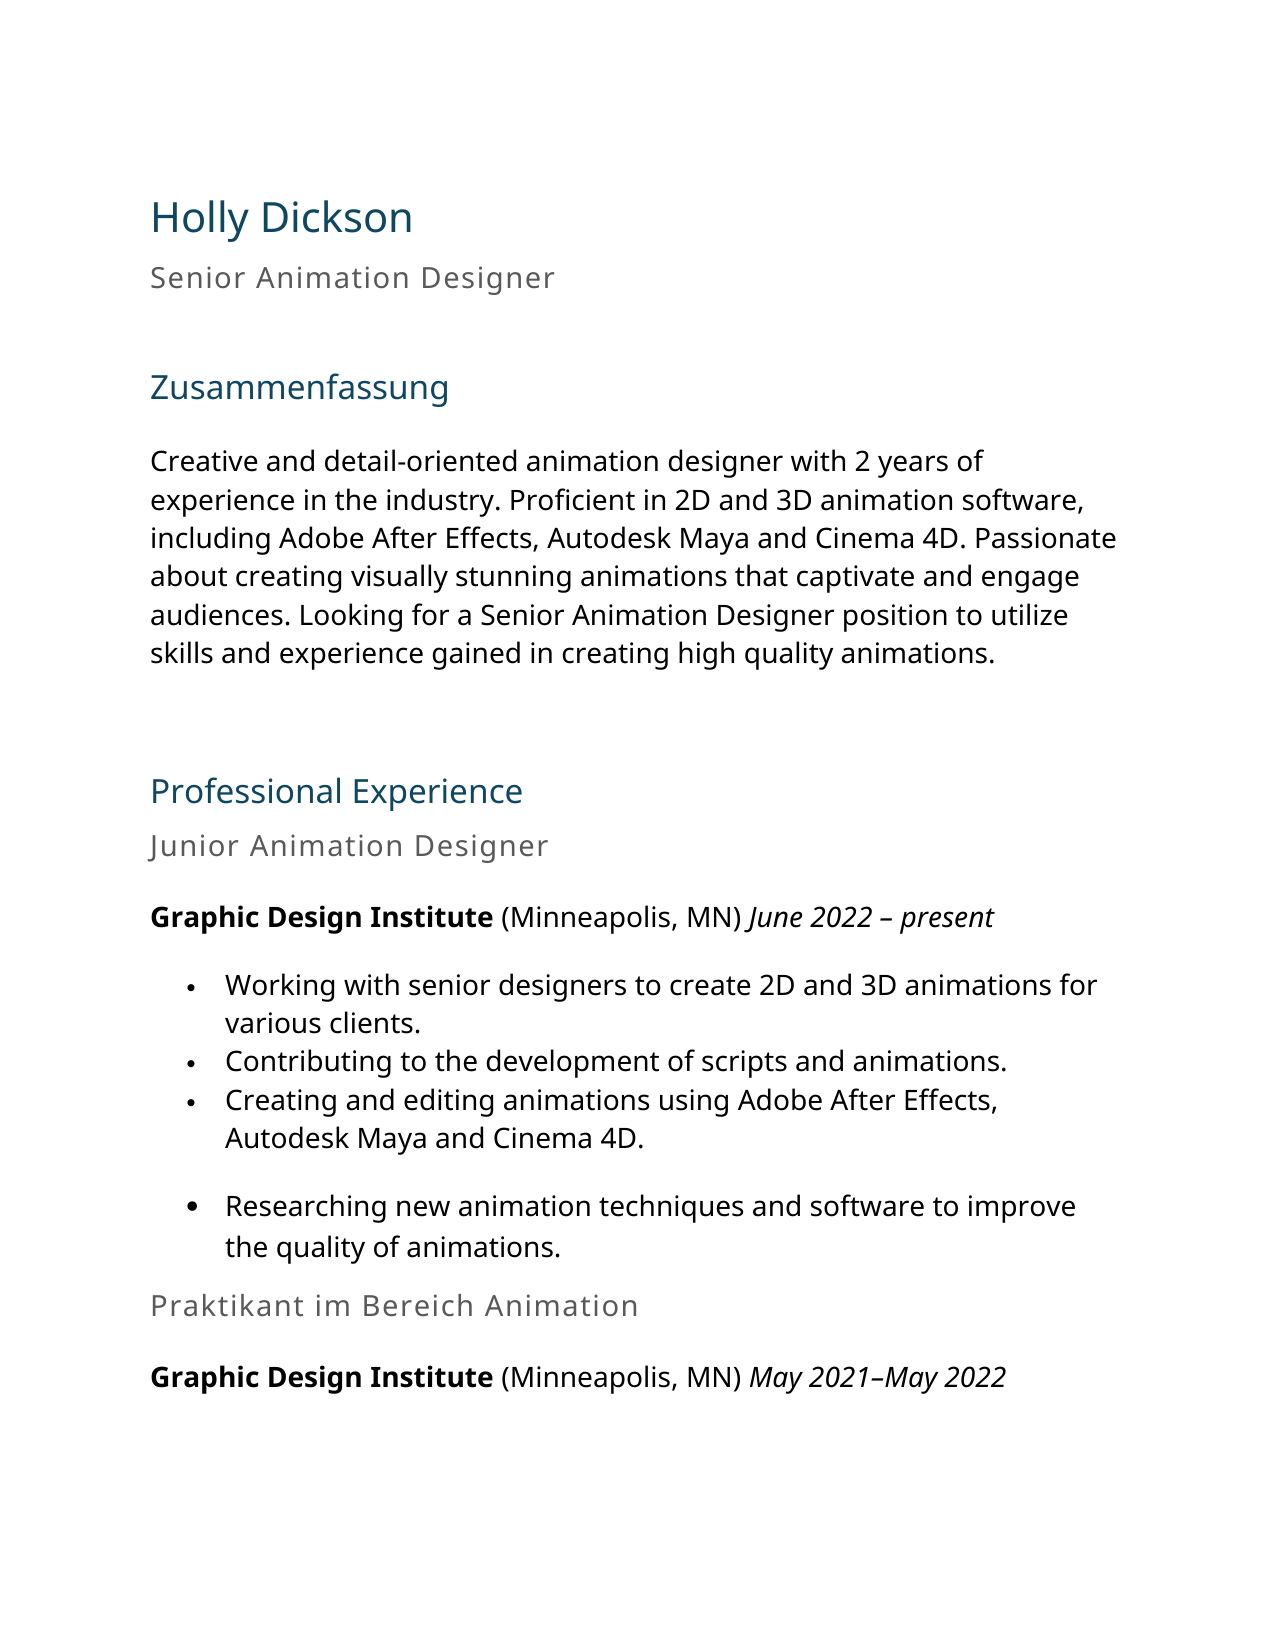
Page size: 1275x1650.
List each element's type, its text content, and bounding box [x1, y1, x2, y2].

list Creating and editing animations using Adobe After Effects, Autodesk Maya and Cinema 4D. [187, 1080, 1125, 1157]
subtitle Junior Animation Designer [150, 826, 1125, 865]
text Creative and detail-oriented animation designer with 2 years of experience in the industry. Proficient in 2D and 3D animation software, including Adobe After Effects, Autodesk Maya and Cinema 4D. Passionate about creating visually stunning animations that captivate and engage audiences. Looking for a Senior Animation Designer position to utilize skills and experience gained in creating high quality animations. [150, 442, 1125, 672]
list Working with senior designers to create 2D and 3D animations for various clients. [187, 965, 1125, 1042]
list Researching new animation techniques and software to improve the quality of animations. [187, 1186, 1125, 1266]
text Graphic Design Institute (Minneapolis, MN) June 2022 – present [150, 897, 1125, 936]
list Contributing to the development of scripts and animations. [187, 1042, 1125, 1080]
subtitle Professional Experience [150, 768, 1125, 814]
subtitle Senior Animation Designer [150, 257, 1125, 297]
subtitle Zusammenfassung [150, 363, 1125, 409]
subtitle Holly Dickson [150, 187, 1125, 244]
subtitle Praktikant im Bereich Animation [150, 1285, 1125, 1325]
text Graphic Design Institute (Minneapolis, MN) May 2021–May 2022 [150, 1357, 1125, 1396]
